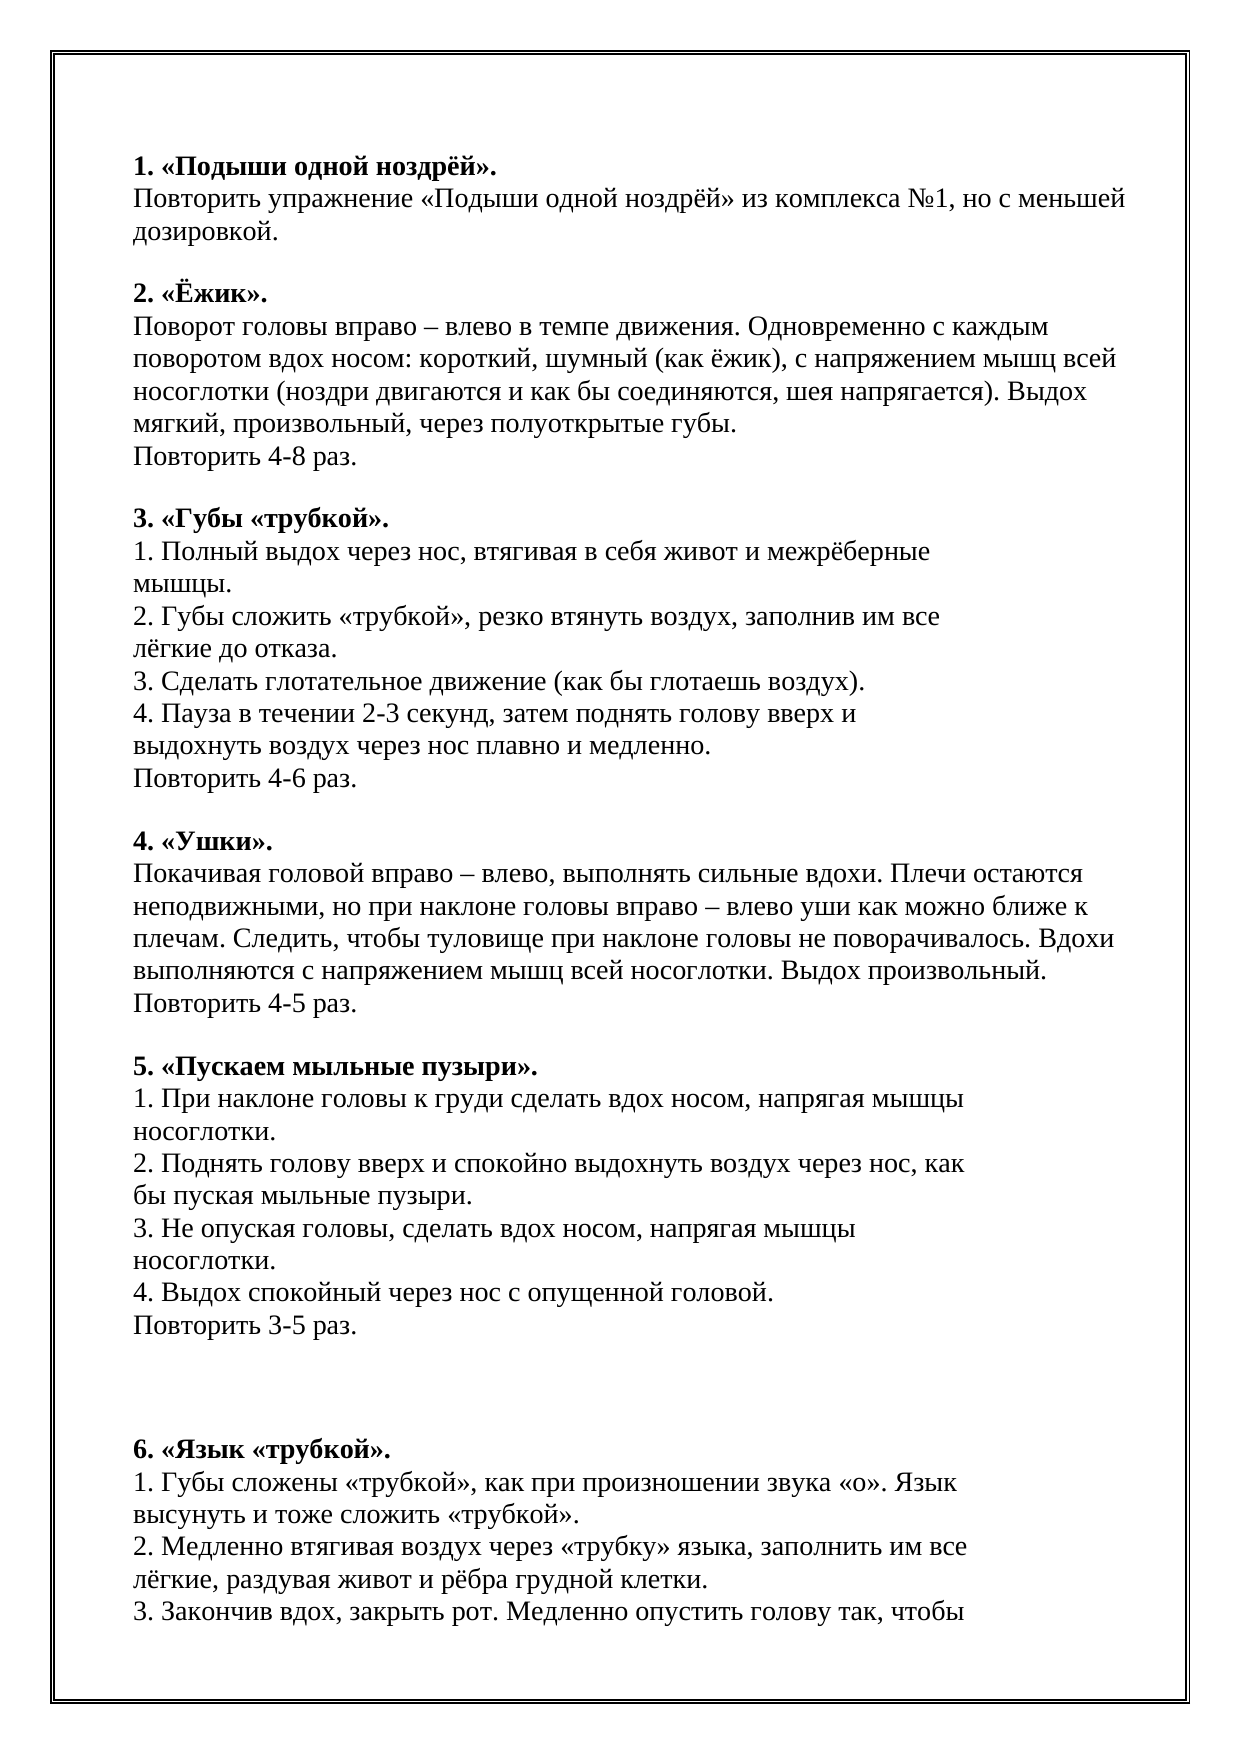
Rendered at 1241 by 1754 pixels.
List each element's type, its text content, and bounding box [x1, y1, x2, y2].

text 1. «Подыши одной ноздрёй». [133, 149, 1137, 181]
text 2. Поднять голову вверх и спокойно выдохнуть воздух через нос, как [133, 1146, 1137, 1178]
text 3. «Губы «трубкой». [133, 502, 1137, 534]
text 1. При наклоне головы к груди сделать вдох носом, напрягая мышцы [133, 1081, 1137, 1113]
text мышцы. [133, 566, 1137, 599]
text Повторить 4-6 раз. [133, 761, 1137, 793]
text 3. Закончив вдох, закрыть рот. Медленно опустить голову так, чтобы [133, 1594, 1137, 1627]
text лёгкие до отказа. [133, 631, 1137, 663]
text Покачивая головой вправо – влево, выполнять сильные вдохи. Плечи остаются неподвижными, но при наклоне головы вправо – влево уши как можно ближе к плечам. Следить, чтобы туловище при наклоне головы не поворачивалось. Вдохи выполняются с напряжением мышц всей носоглотки. Выдох произвольный. [133, 856, 1137, 986]
text 2. Губы сложить «трубкой», резко втянуть воздух, заполнив им все [133, 599, 1137, 631]
text 3. Не опуская головы, сделать вдох носом, напрягая мышцы [133, 1211, 1137, 1243]
text 4. Пауза в течении 2-3 секунд, затем поднять голову вверх и [133, 696, 1137, 728]
text лёгкие, раздувая живот и рёбра грудной клетки. [133, 1562, 1137, 1594]
text 5. «Пускаем мыльные пузыри». [133, 1049, 1137, 1081]
text выдохнуть воздух через нос плавно и медленно. [133, 728, 1137, 761]
text высунуть и тоже сложить «трубкой». [133, 1497, 1137, 1529]
text носоглотки. [133, 1113, 1137, 1146]
text Повторить упражнение «Подыши одной ноздрёй» из комплекса №1, но с меньшей дозировкой. [133, 181, 1137, 246]
text 1. Губы сложены «трубкой», как при произношении звука «о». Язык [133, 1464, 1137, 1497]
text Повторить 3-5 раз. [133, 1308, 1137, 1340]
text 4. Выдох спокойный через нос с опущенной головой. [133, 1276, 1137, 1308]
text 2. Медленно втягивая воздух через «трубку» языка, заполнить им все [133, 1529, 1137, 1562]
text 3. Сделать глотательное движение (как бы глотаешь воздух). [133, 663, 1137, 696]
text Повторить 4-8 раз. [133, 438, 1137, 471]
text 2. «Ёжик». [133, 277, 1137, 309]
text 1. Полный выдох через нос, втягивая в себя живот и межрёберные [133, 534, 1137, 566]
text 6. «Язык «трубкой». [133, 1432, 1137, 1464]
text Повторить 4-5 раз. [133, 986, 1137, 1018]
text Поворот головы вправо – влево в темпе движения. Одновременно с каждым поворотом вдох носом: короткий, шумный (как ёжик), с напряжением мышц всей носоглотки (ноздри двигаются и как бы соединяются, шея напрягается). Выдох мягкий, произвольный, через полуоткрытые губы. [133, 309, 1137, 438]
text бы пуская мыльные пузыри. [133, 1178, 1137, 1211]
text носоглотки. [133, 1243, 1137, 1276]
text 4. «Ушки». [133, 824, 1137, 856]
